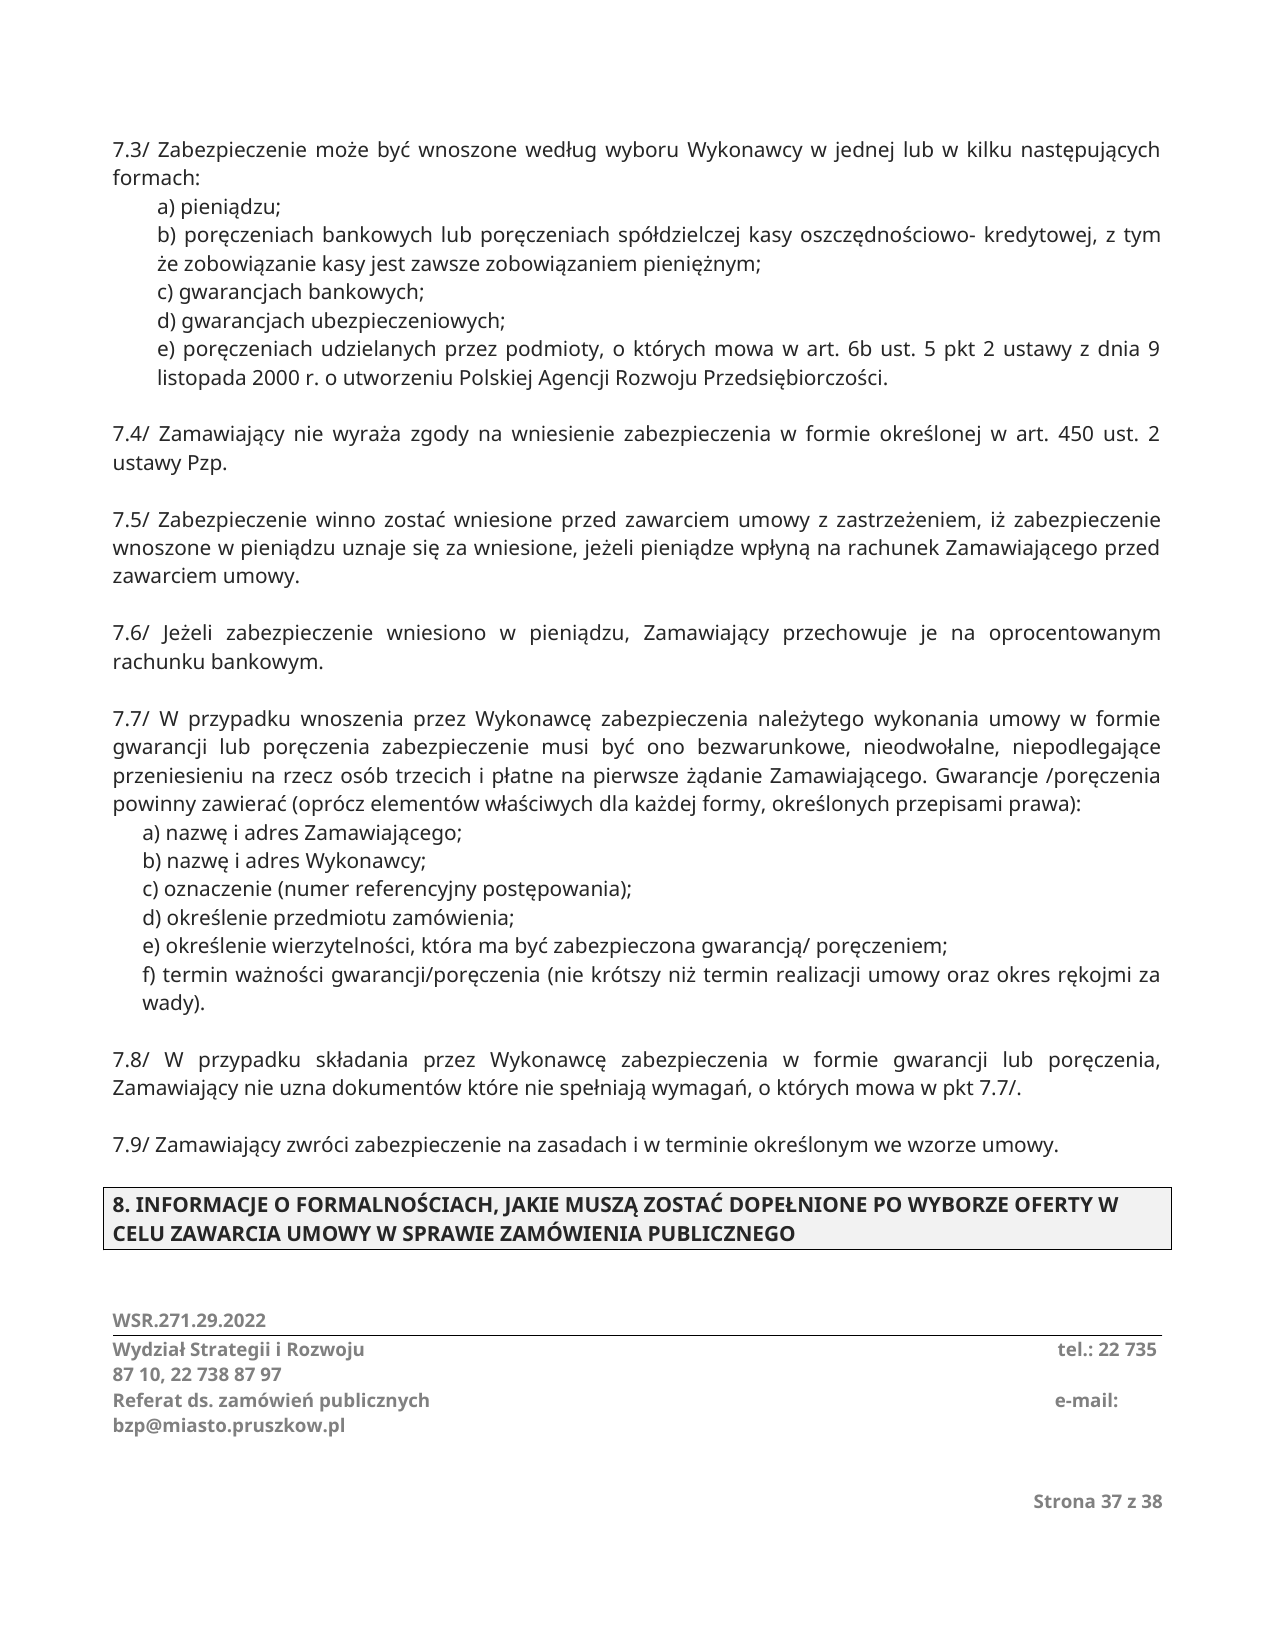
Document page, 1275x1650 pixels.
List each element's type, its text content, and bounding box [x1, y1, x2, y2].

text 7.7/ W przypadku wnoszenia przez Wykonawcę zabezpieczenia należytego wykonania umowy w formie gwarancji lub poręczenia zabezpieczenie musi być ono bezwarunkowe, nieodwołalne, niepodlegające przeniesieniu na rzecz osób trzecich i płatne na pierwsze żądanie Zamawiającego. Gwarancje /poręczenia powinny zawierać (oprócz elementów właściwych dla każdej formy, określonych przepisami prawa): [112, 704, 1162, 818]
text c) gwarancjach bankowych; [157, 277, 1162, 306]
text d) gwarancjach ubezpieczeniowych; [157, 306, 1162, 334]
text 7.9/ Zamawiający zwróci zabezpieczenie na zasadach i w terminie określonym we wzorze umowy. [112, 1130, 1162, 1159]
text c) oznaczenie (numer referencyjny postępowania); [142, 874, 1162, 903]
text d) określenie przedmiotu zamówienia; [142, 903, 1162, 931]
text b) nazwę i adres Wykonawcy; [142, 846, 1162, 874]
text 7.4/ Zamawiający nie wyraża zgody na wniesienie zabezpieczenia w formie określonej w art. 450 ust. 2 ustawy Pzp. [112, 419, 1162, 476]
text 7.3/ Zabezpieczenie może być wnoszone według wyboru Wykonawcy w jednej lub w kilku następujących formach: [112, 135, 1162, 192]
text a) nazwę i adres Zamawiającego; [142, 818, 1162, 846]
text a) pieniądzu; [157, 192, 1162, 220]
text 8. INFORMACJE O FORMALNOŚCIACH, JAKIE MUSZĄ ZOSTAĆ DOPEŁNIONE PO WYBORZE OFERTY W CELU ZAWARCIA UMOWY W SPRAWIE ZAMÓWIENIA PUBLICZNEGO [104, 1188, 1171, 1249]
text 7.8/ W przypadku składania przez Wykonawcę zabezpieczenia w formie gwarancji lub poręczenia, Zamawiający nie uzna dokumentów które nie spełniają wymagań, o których mowa w pkt 7.7/. [112, 1045, 1162, 1102]
text e) określenie wierzytelności, która ma być zabezpieczona gwarancją/ poręczeniem; [142, 931, 1162, 960]
text e) poręczeniach udzielanych przez podmioty, o których mowa w art. 6b ust. 5 pkt 2 ustawy z dnia 9 listopada 2000 r. o utworzeniu Polskiej Agencji Rozwoju Przedsiębiorczości. [157, 334, 1162, 391]
text b) poręczeniach bankowych lub poręczeniach spółdzielczej kasy oszczędnościowo- kredytowej, z tym że zobowiązanie kasy jest zawsze zobowiązaniem pieniężnym; [157, 220, 1162, 277]
text f) termin ważności gwarancji/poręczenia (nie krótszy niż termin realizacji umowy oraz okres rękojmi za wady). [142, 960, 1162, 1017]
text 7.5/ Zabezpieczenie winno zostać wniesione przed zawarciem umowy z zastrzeżeniem, iż zabezpieczenie wnoszone w pieniądzu uznaje się za wniesione, jeżeli pieniądze wpłyną na rachunek Zamawiającego przed zawarciem umowy. [112, 505, 1162, 590]
text 7.6/ Jeżeli zabezpieczenie wniesiono w pieniądzu, Zamawiający przechowuje je na oprocentowanym rachunku bankowym. [112, 618, 1162, 675]
